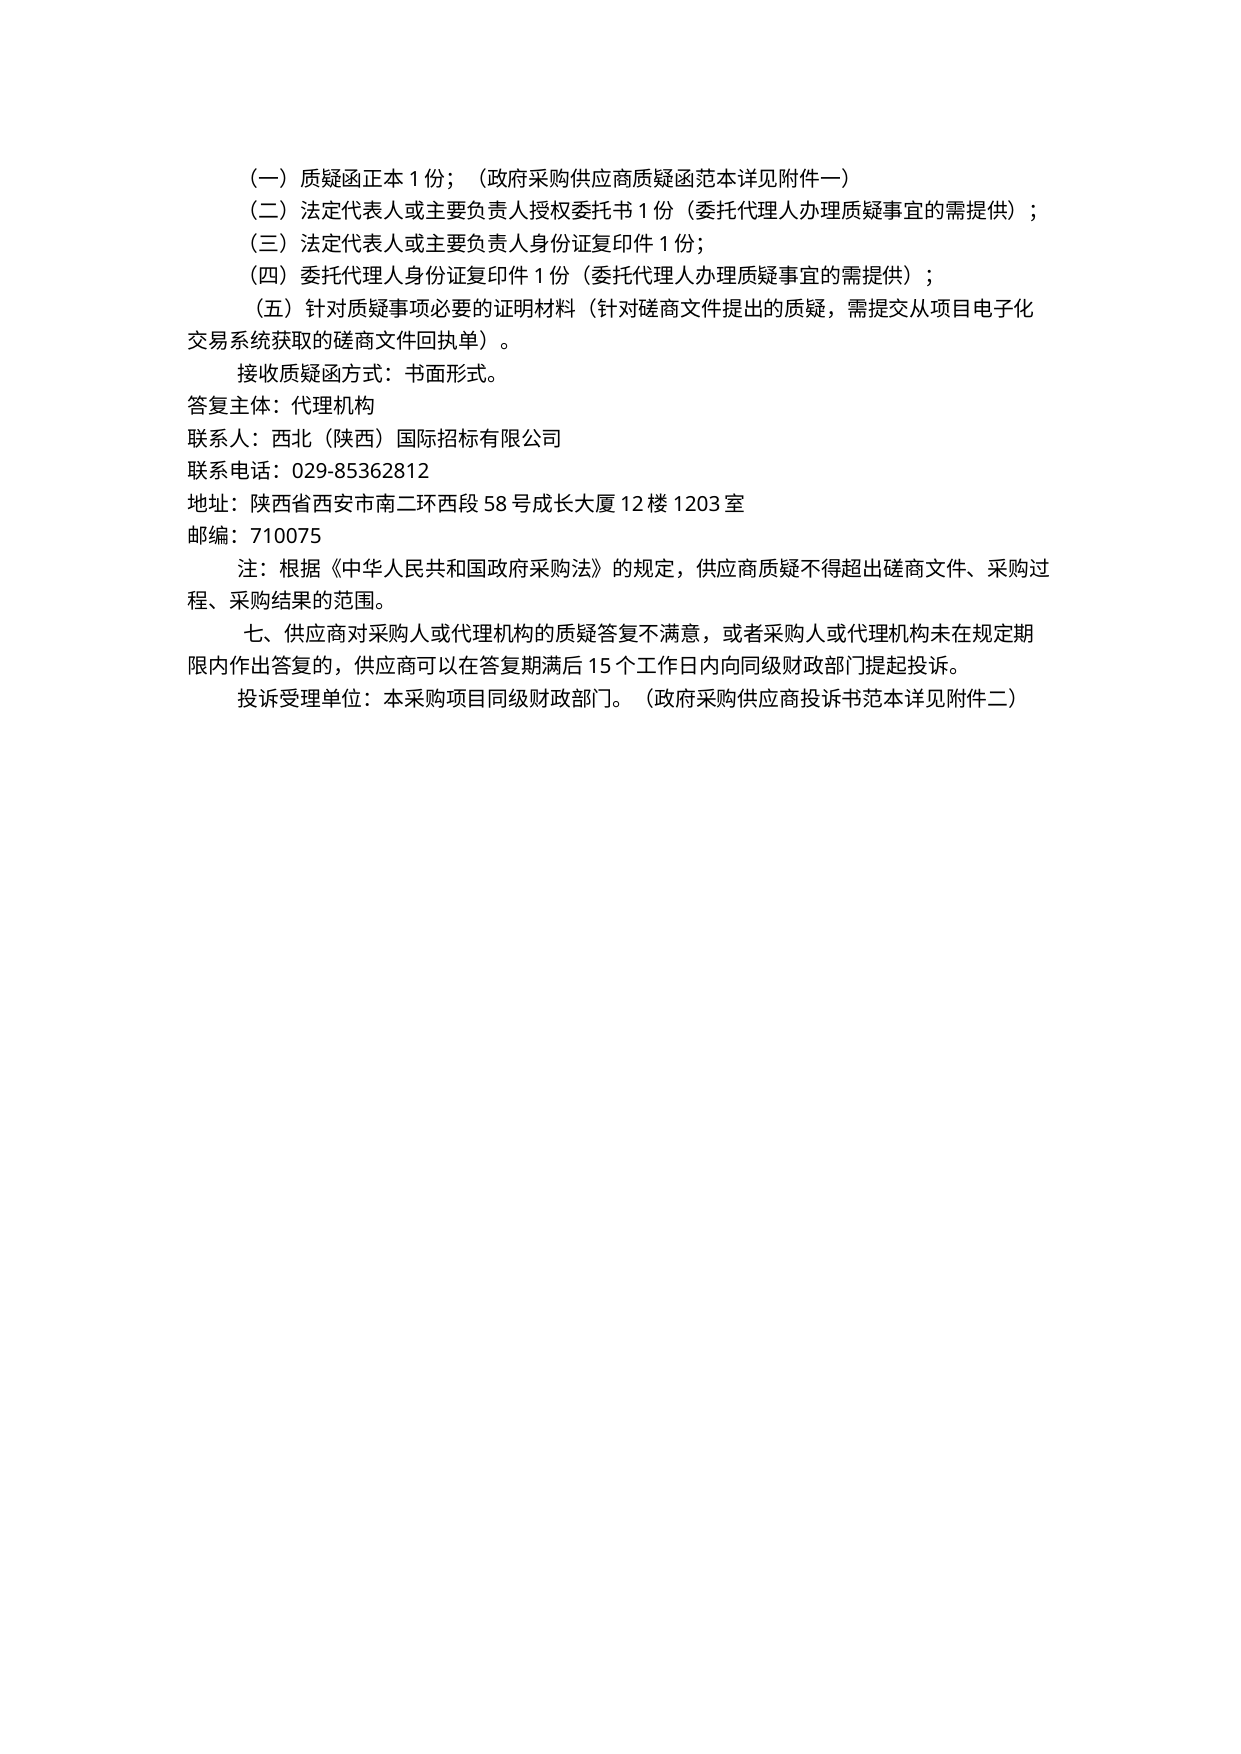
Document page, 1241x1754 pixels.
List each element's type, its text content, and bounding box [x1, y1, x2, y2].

text 联系电话：029-85362812 [187, 454, 1053, 487]
text （三）法定代表人或主要负责人身份证复印件1份； [187, 227, 1053, 259]
text 邮编：710075 [187, 519, 1053, 552]
text 答复主体：代理机构 [187, 389, 1053, 422]
text （一）质疑函正本1份；（政府采购供应商质疑函范本详见附件一） [187, 162, 1053, 194]
text 七、供应商对采购人或代理机构的质疑答复不满意，或者采购人或代理机构未在规定期限内作出答复的，供应商可以在答复期满后15个工作日内向同级财政部门提起投诉。 [187, 617, 1053, 682]
text 投诉受理单位：本采购项目同级财政部门。（政府采购供应商投诉书范本详见附件二） [187, 682, 1053, 714]
text 接收质疑函方式：书面形式。 [187, 357, 1053, 389]
text （五）针对质疑事项必要的证明材料（针对磋商文件提出的质疑，需提交从项目电子化交易系统获取的磋商文件回执单）。 [187, 292, 1053, 357]
text （二）法定代表人或主要负责人授权委托书1份（委托代理人办理质疑事宜的需提供）； [187, 194, 1053, 227]
text 地址：陕西省西安市南二环西段58号成长大厦12楼1203室 [187, 487, 1053, 519]
text （四）委托代理人身份证复印件1份（委托代理人办理质疑事宜的需提供）； [187, 259, 1053, 292]
text 联系人：西北（陕西）国际招标有限公司 [187, 422, 1053, 454]
text 注：根据《中华人民共和国政府采购法》的规定，供应商质疑不得超出磋商文件、采购过程、采购结果的范围。 [187, 552, 1053, 617]
